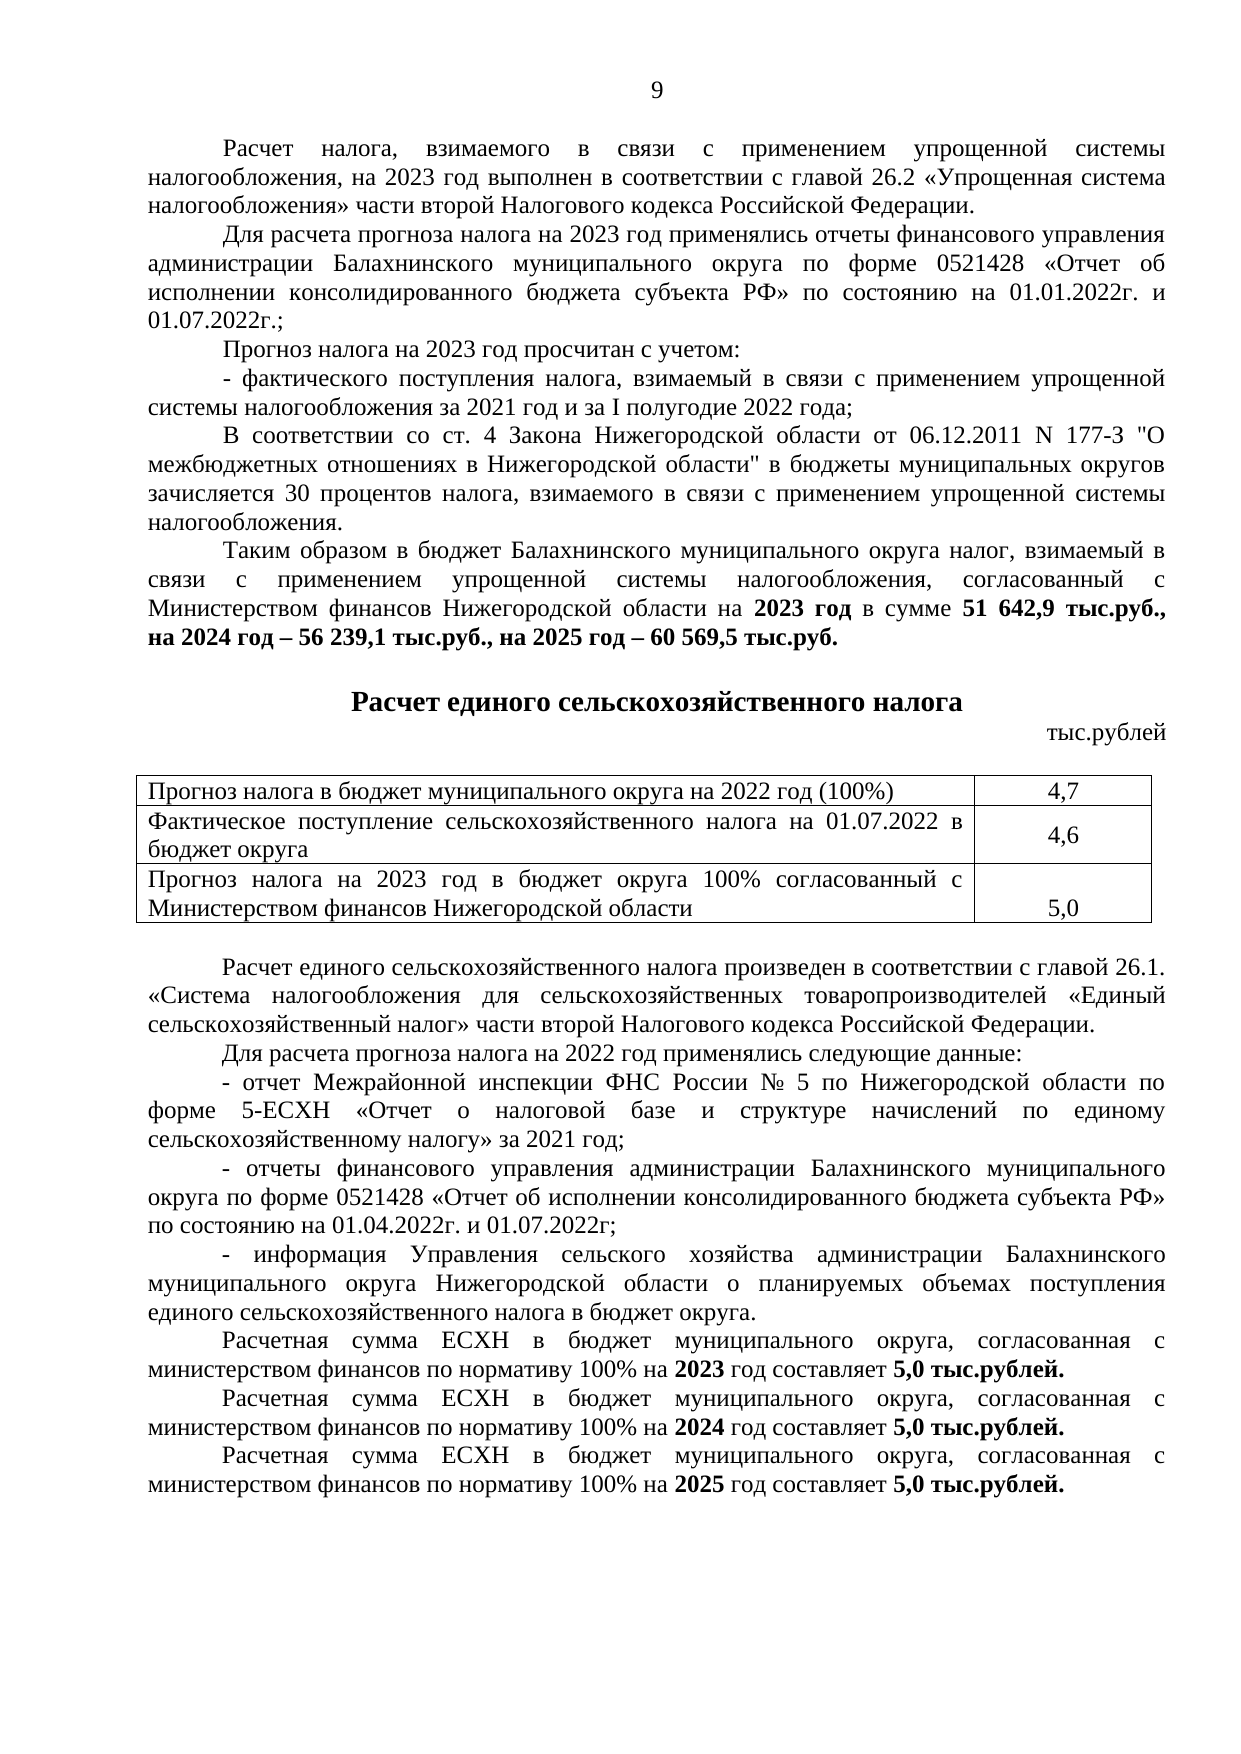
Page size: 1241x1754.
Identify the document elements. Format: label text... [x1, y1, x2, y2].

text Для расчета прогноза налога на 2023 год применялись отчеты финансового управления администрации Балахнинского муниципального округа по форме 0521428 «Отчет об исполнении консолидированного бюджета субъекта РФ» по состоянию на 01.01.2022г. и 01.07.2022г.; [148, 219, 1166, 334]
text Таким образом в бюджет Балахнинского муниципального округа налог, взимаемый в связи с применением упрощенной системы налогообложения, согласованный с Министерством финансов Нижегородской области на 2023 год в сумме 51 642,9 тыс.руб., на 2024 год – 56 239,1 тыс.руб., на 2025 год – 60 569,5 тыс.руб. [148, 535, 1166, 650]
table_cell Фактическое поступление сельскохозяйственного налога на 01.07.2022 в бюджет округа [137, 806, 974, 863]
text Прогноз налога на 2023 год просчитан с учетом: [148, 334, 1166, 363]
text Расчетная сумма ЕСХН в бюджет муниципального округа, согласованная с министерством финансов по нормативу 100% на 2023 год составляет 5,0 тыс.рублей. [148, 1325, 1166, 1383]
table_cell Прогноз налога на 2023 год в бюджет округа 100% согласованный с Министерством финансов Нижегородской области [137, 864, 974, 922]
table_header Прогноз налога в бюджет муниципального округа на 2022 год (100%) [137, 776, 974, 805]
text - информация Управления сельского хозяйства администрации Балахнинского муниципального округа Нижегородской области о планируемых объемах поступления единого сельскохозяйственного налога в бюджет округа. [148, 1239, 1166, 1325]
text Для расчета прогноза налога на 2022 год применялись следующие данные: [148, 1038, 1166, 1067]
table_header 4,7 [975, 776, 1151, 805]
table_cell 5,0 [975, 864, 1151, 922]
text - отчеты финансового управления администрации Балахнинского муниципального округа по форме 0521428 «Отчет об исполнении консолидированного бюджета субъекта РФ» по состоянию на 01.04.2022г. и 01.07.2022г; [148, 1153, 1166, 1239]
text Расчет налога, взимаемого в связи с применением упрощенной системы налогообложения, на 2023 год выполнен в соответствии с главой 26.2 «Упрощенная система налогообложения» части второй Налогового кодекса Российской Федерации. [148, 133, 1166, 219]
text В соответствии со ст. 4 Закона Нижегородской области от 06.12.2011 N 177-З "О межбюджетных отношениях в Нижегородской области" в бюджеты муниципальных округов зачисляется 30 процентов налога, взимаемого в связи с применением упрощенной системы налогообложения. [148, 420, 1166, 535]
table_cell 4,6 [975, 806, 1151, 863]
text - фактического поступления налога, взимаемый в связи с применением упрощенной системы налогообложения за 2021 год и за I полугодие 2022 года; [148, 363, 1166, 420]
text Расчет единого сельскохозяйственного налога произведен в соответствии с главой 26.1. «Система налогообложения для сельскохозяйственных товаропроизводителей «Единый сельскохозяйственный налог» части второй Налогового кодекса Российской Федерации. [148, 952, 1166, 1038]
text Расчет единого сельскохозяйственного налога [148, 684, 1166, 717]
text Расчетная сумма ЕСХН в бюджет муниципального округа, согласованная с министерством финансов по нормативу 100% на 2024 год составляет 5,0 тыс.рублей. [148, 1383, 1166, 1440]
text - отчет Межрайонной инспекции ФНС России № 5 по Нижегородской области по форме 5-ЕСХН «Отчет о налоговой базе и структуре начислений по единому сельскохозяйственному налогу» за 2021 год; [148, 1067, 1166, 1153]
text тыс.рублей [148, 717, 1166, 746]
text Расчетная сумма ЕСХН в бюджет муниципального округа, согласованная с министерством финансов по нормативу 100% на 2025 год составляет 5,0 тыс.рублей. [148, 1440, 1166, 1498]
